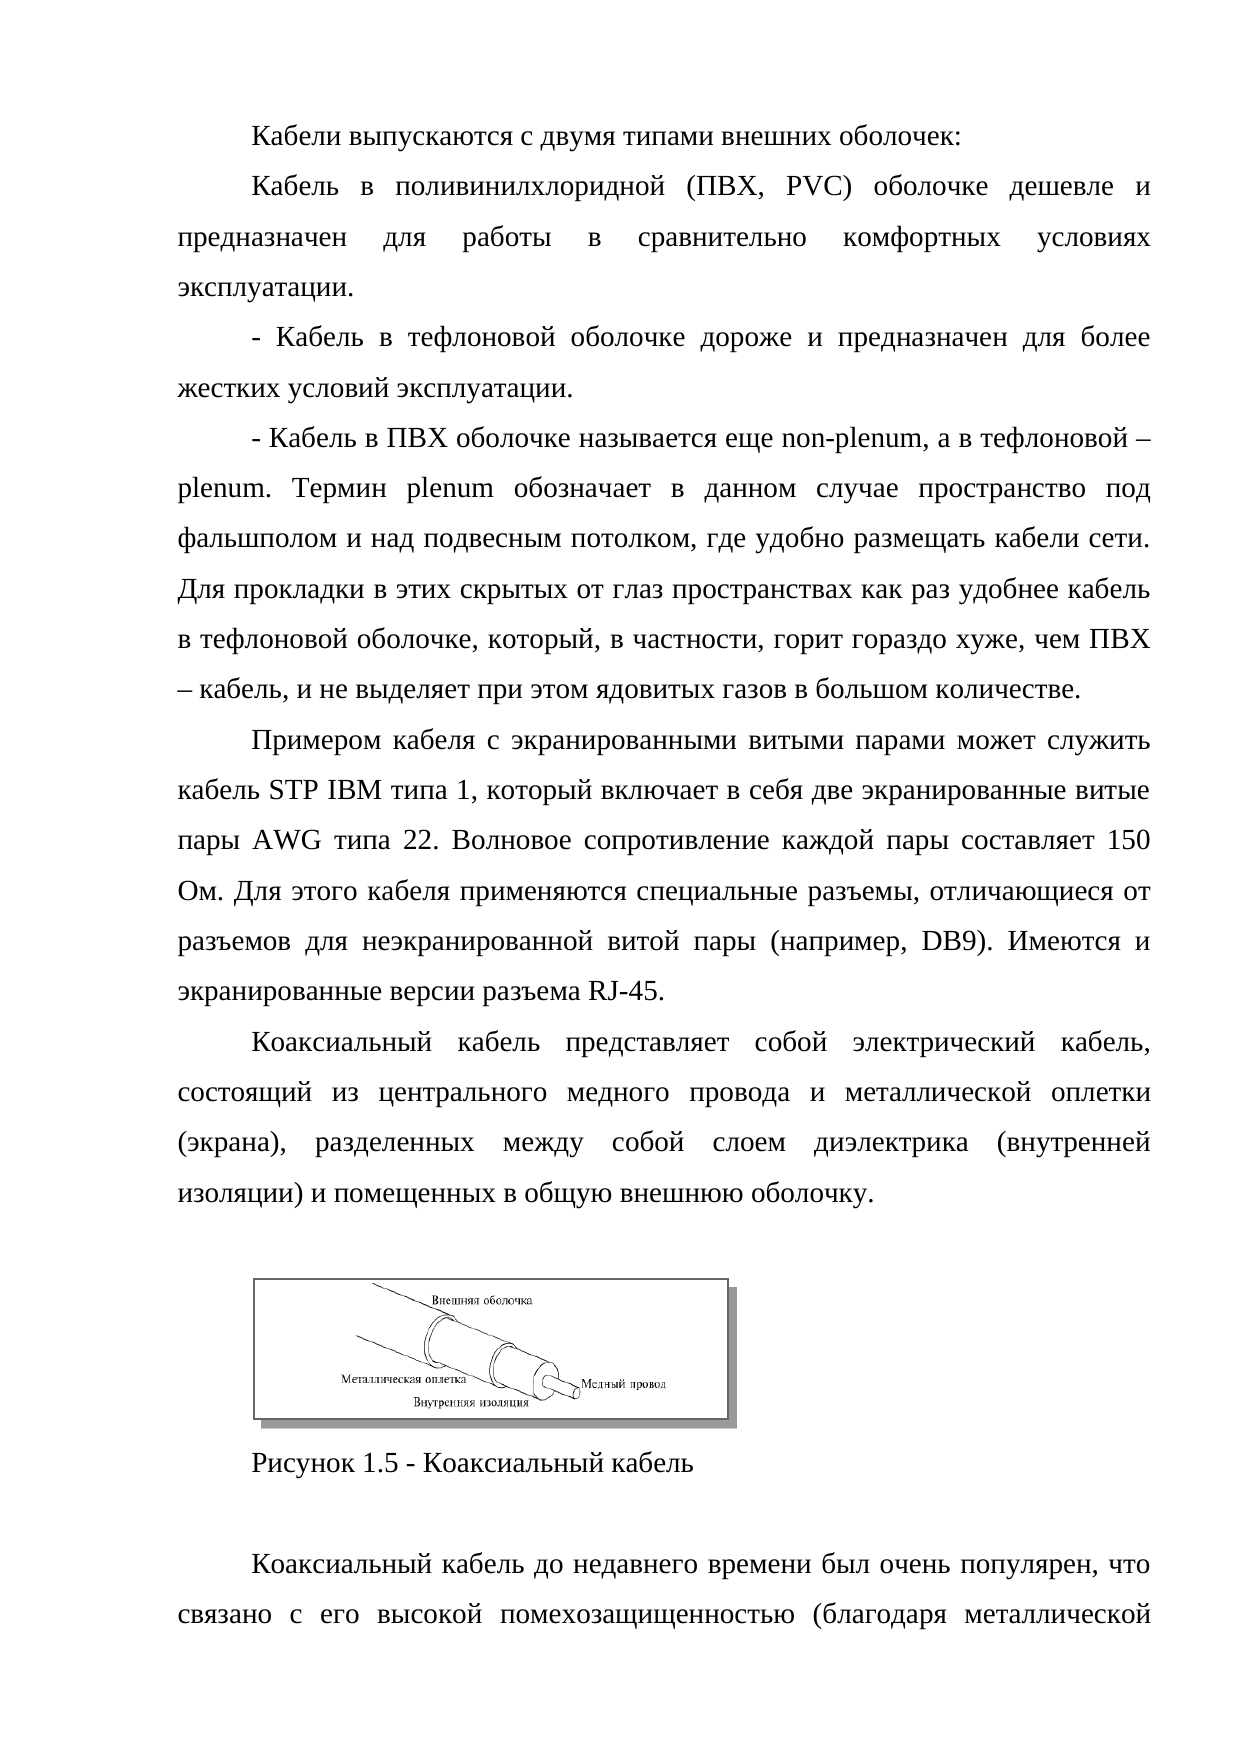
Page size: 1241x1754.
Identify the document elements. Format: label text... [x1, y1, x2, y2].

text Кабели выпускаются с двумя типами внешних оболочек: [177, 118, 1152, 152]
text - Кабель в ПВХ оболочке называется еще non-plenum, а в тефлоновой – plenum. Термин plenum обозначает в данном случае пространство под фальшполом и над подвесным потолком, где удобно размещать кабели сети. Для прокладки в этих скрытых от глаз пространствах как раз удобнее кабель в тефлоновой оболочке, который, в частности, горит гораздо хуже, чем ПВХ – кабель, и не выделяет при этом ядовитых газов в большом количестве. [177, 420, 1152, 705]
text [177, 1546, 1152, 1630]
text Рисунок 1.5 - Коаксиальный кабель [177, 1445, 1152, 1479]
text Примером кабеля с экранированными витыми парами может служить кабель STP IBM типа 1, который включает в себя две экранированные витые пары AWG типа 22. Волновое сопротивление каждой пары составляет 150 Ом. Для этого кабеля применяются специальные разъемы, отличающиеся от разъемов для неэкранированной витой пары (например, DB9). Имеются и экранированные версии разъема RJ-45. [177, 722, 1152, 1007]
picture [251, 1275, 737, 1429]
text Коаксиальный кабель представляет собой электрический кабель, состоящий из центрального медного провода и металлической оплетки (экрана), разделенных между собой слоем диэлектрика (внутренней изоляции) и помещенных в общую внешнюю оболочку. [177, 1024, 1152, 1208]
text - Кабель в тефлоновой оболочке дороже и предназначен для более жестких условий эксплуатации. [177, 319, 1152, 403]
text Кабель в поливинилхлоридной (ПВХ, PVC) оболочке дешевле и предназначен для работы в сравнительно комфортных условиях эксплуатации. [177, 168, 1152, 303]
